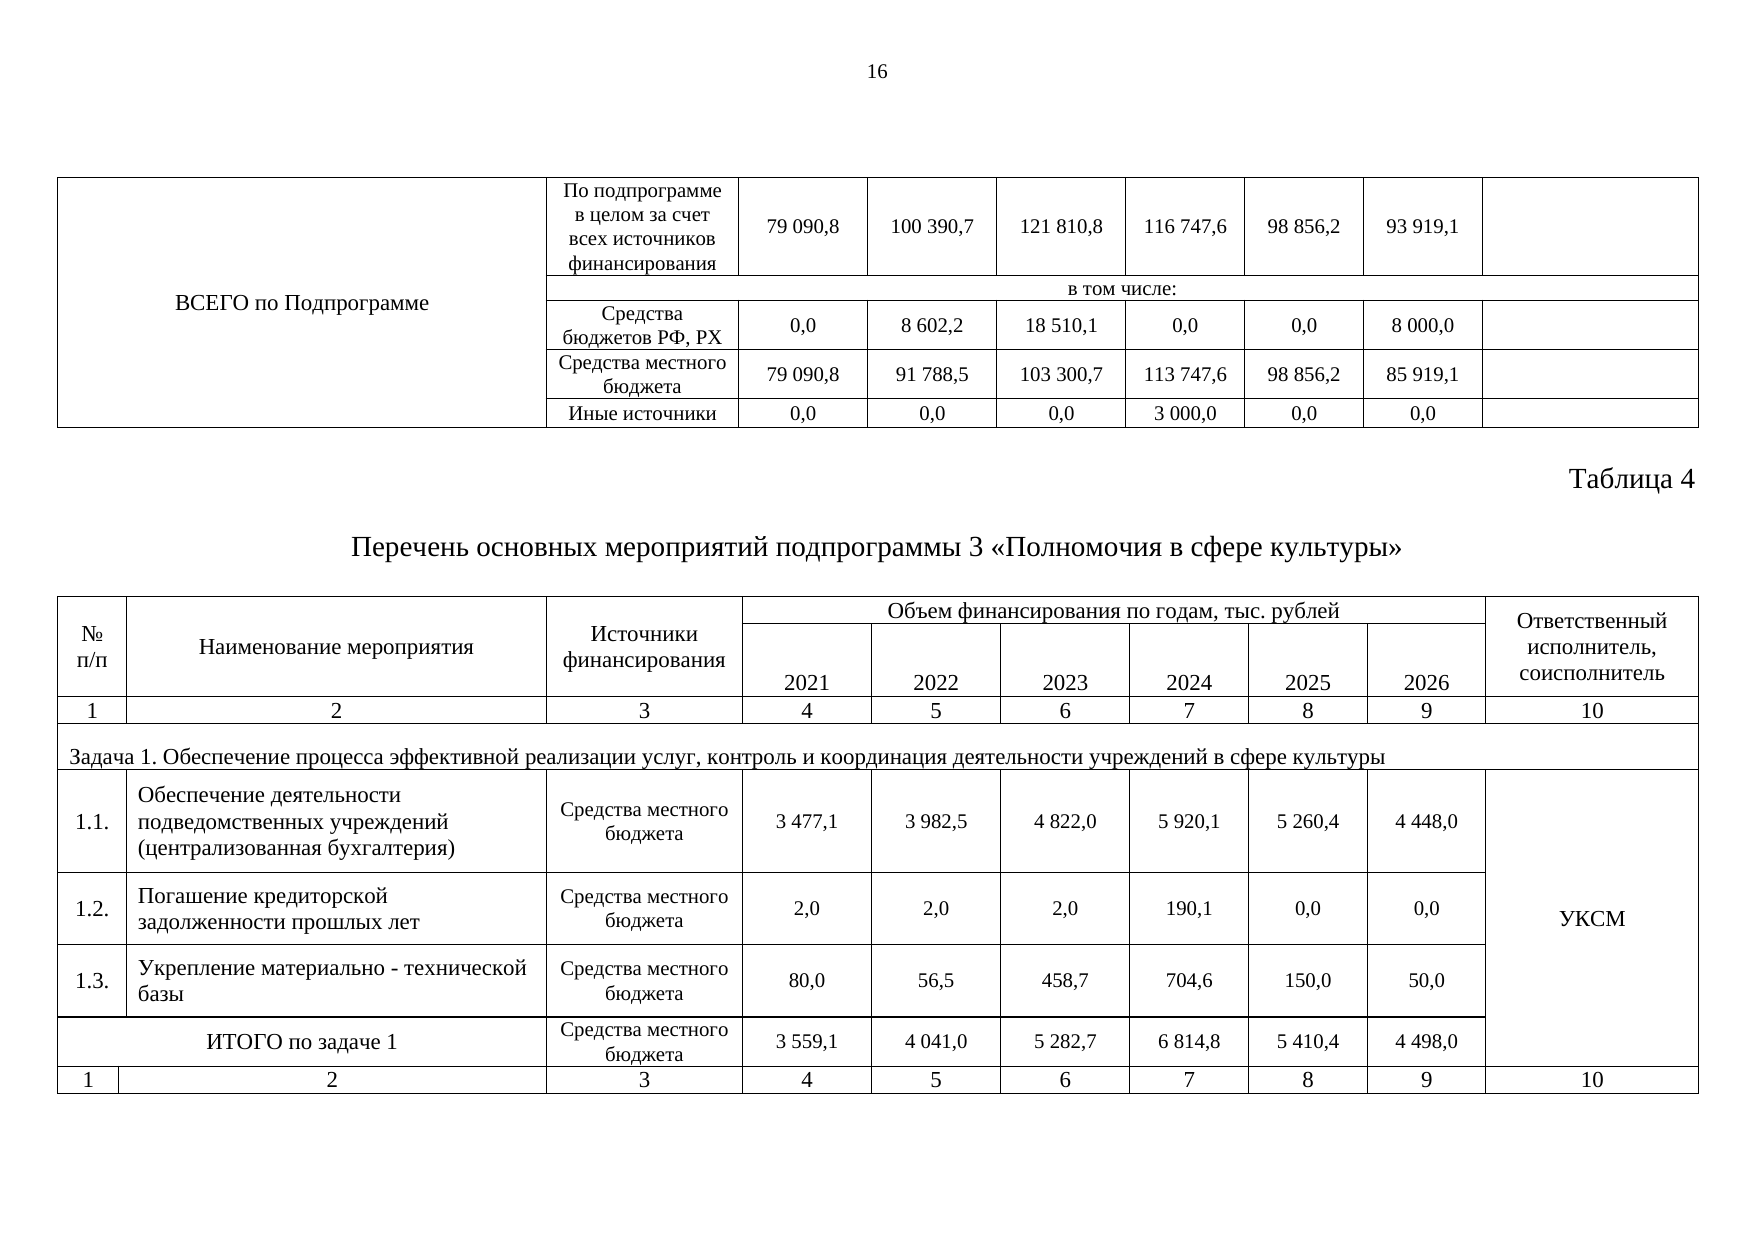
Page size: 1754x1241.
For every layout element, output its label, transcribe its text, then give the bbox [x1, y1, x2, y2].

table_cell 2,0 [872, 873, 1000, 943]
table_cell ВСЕГО по Подпрограмме [58, 178, 546, 427]
table_cell 50,0 [1368, 945, 1485, 1016]
table_cell 91 788,5 [868, 350, 996, 398]
table_cell 85 919,1 [1364, 350, 1482, 398]
table_cell Средства местного бюджета [547, 1018, 742, 1066]
table_cell Средства бюджетов РФ, РХ [547, 301, 738, 349]
text Перечень основных мероприятий подпрограммы 3 «Полномочия в сфере культуры» [59, 529, 1695, 562]
table_cell 2024 [1130, 624, 1248, 696]
table_cell 3 477,1 [743, 770, 871, 872]
table_cell 0,0 [868, 399, 996, 427]
table_cell 190,1 [1130, 873, 1248, 943]
table_cell 2021 [743, 624, 871, 696]
table_cell 3 559,1 [743, 1018, 871, 1066]
table_cell 8 [1249, 1067, 1367, 1093]
table_cell Обеспечение деятельности подведомственных учреждений (централизованная бухгалтерия) [127, 770, 546, 872]
table_cell в том числе: [547, 276, 1698, 299]
table_cell 2026 [1368, 624, 1485, 696]
table_cell ИТОГО по задаче 1 [58, 1018, 546, 1066]
table_cell [1483, 350, 1698, 398]
table_cell 5 [872, 697, 1000, 723]
table_cell 2 [127, 697, 546, 723]
table_cell 98 856,2 [1245, 350, 1363, 398]
table_cell 1.3. [58, 945, 126, 1016]
table_cell 79 090,8 [739, 178, 867, 274]
table_cell 4 822,0 [1001, 770, 1129, 872]
table_cell 0,0 [1249, 873, 1367, 943]
table_cell Задача 1. Обеспечение процесса эффективной реализации услуг, контроль и координация деятельности учреждений в сфере культуры [58, 724, 1698, 769]
table_cell 704,6 [1130, 945, 1248, 1016]
table_header Наименование мероприятия [127, 597, 546, 696]
table_cell 10 [1486, 697, 1698, 723]
table_header Ответственный исполнитель, соисполнитель [1486, 597, 1698, 696]
table_cell 0,0 [739, 399, 867, 427]
table_cell 4 [743, 697, 871, 723]
table_cell 0,0 [1245, 301, 1363, 349]
table_cell 1.2. [58, 873, 126, 943]
table_cell Укрепление материально - технической базы [127, 945, 546, 1016]
table_header № п/п [58, 597, 126, 696]
table_cell 100 390,7 [868, 178, 996, 274]
table_cell 0,0 [739, 301, 867, 349]
table_cell 113 747,6 [1126, 350, 1244, 398]
table_cell 56,5 [872, 945, 1000, 1016]
table_cell 458,7 [1001, 945, 1129, 1016]
table_cell 2023 [1001, 624, 1129, 696]
table_cell 3 000,0 [1126, 399, 1244, 427]
table_cell 7 [1130, 697, 1248, 723]
table_cell 2022 [872, 624, 1000, 696]
table_cell 0,0 [1368, 873, 1485, 943]
table_cell Средства местного бюджета [547, 945, 742, 1016]
table_cell 0,0 [1245, 399, 1363, 427]
table_cell По подпрограмме в целом за счет всех источников финансирования [547, 178, 738, 274]
table_cell 3 982,5 [872, 770, 1000, 872]
table_cell 6 [1001, 1067, 1129, 1093]
table_cell 5 260,4 [1249, 770, 1367, 872]
table_cell 6 814,8 [1130, 1018, 1248, 1066]
table_cell 2 [119, 1067, 546, 1093]
table_cell 2,0 [1001, 873, 1129, 943]
table_cell 80,0 [743, 945, 871, 1016]
table_cell 0,0 [1126, 301, 1244, 349]
table_cell 121 810,8 [997, 178, 1125, 274]
table_cell 5 920,1 [1130, 770, 1248, 872]
table_cell 98 856,2 [1245, 178, 1363, 274]
table_cell 1.1. [58, 770, 126, 872]
table_cell [1483, 178, 1698, 274]
table_cell [1483, 399, 1698, 427]
table_cell 9 [1368, 697, 1485, 723]
table_cell Средства местного бюджета [547, 873, 742, 943]
table_cell 1 [58, 1067, 118, 1093]
table_header Объем финансирования по годам, тыс. рублей [743, 597, 1485, 623]
table_cell 5 [872, 1067, 1000, 1093]
table_cell 0,0 [1364, 399, 1482, 427]
table_cell 103 300,7 [997, 350, 1125, 398]
table_cell Иные источники [547, 399, 738, 427]
table_cell 4 448,0 [1368, 770, 1485, 872]
table_cell 3 [547, 1067, 742, 1093]
table_cell 93 919,1 [1364, 178, 1482, 274]
table_cell Средства местного бюджета [547, 770, 742, 872]
table_cell 5 410,4 [1249, 1018, 1367, 1066]
table_cell 3 [547, 697, 742, 723]
table_cell 116 747,6 [1126, 178, 1244, 274]
table_cell 4 498,0 [1368, 1018, 1485, 1066]
table_cell 10 [1486, 1067, 1698, 1093]
table_cell УКСМ [1486, 770, 1698, 1066]
table_cell 150,0 [1249, 945, 1367, 1016]
table_cell 1 [58, 697, 126, 723]
table_cell 2,0 [743, 873, 871, 943]
table_cell [1483, 301, 1698, 349]
table_cell 2025 [1249, 624, 1367, 696]
table_cell 7 [1130, 1067, 1248, 1093]
table_cell 8 000,0 [1364, 301, 1482, 349]
table_cell 5 282,7 [1001, 1018, 1129, 1066]
table_cell 18 510,1 [997, 301, 1125, 349]
table_cell 0,0 [997, 399, 1125, 427]
table_cell 8 [1249, 697, 1367, 723]
table_cell Средства местного бюджета [547, 350, 738, 398]
text Таблица 4 [59, 462, 1695, 495]
table_cell 6 [1001, 697, 1129, 723]
table_cell 8 602,2 [868, 301, 996, 349]
table_cell 9 [1368, 1067, 1485, 1093]
table_cell 4 041,0 [872, 1018, 1000, 1066]
table_cell 79 090,8 [739, 350, 867, 398]
table_cell 4 [743, 1067, 871, 1093]
table_header Источники финансирования [547, 597, 742, 696]
table_cell Погашение кредиторской задолженности прошлых лет [127, 873, 546, 943]
